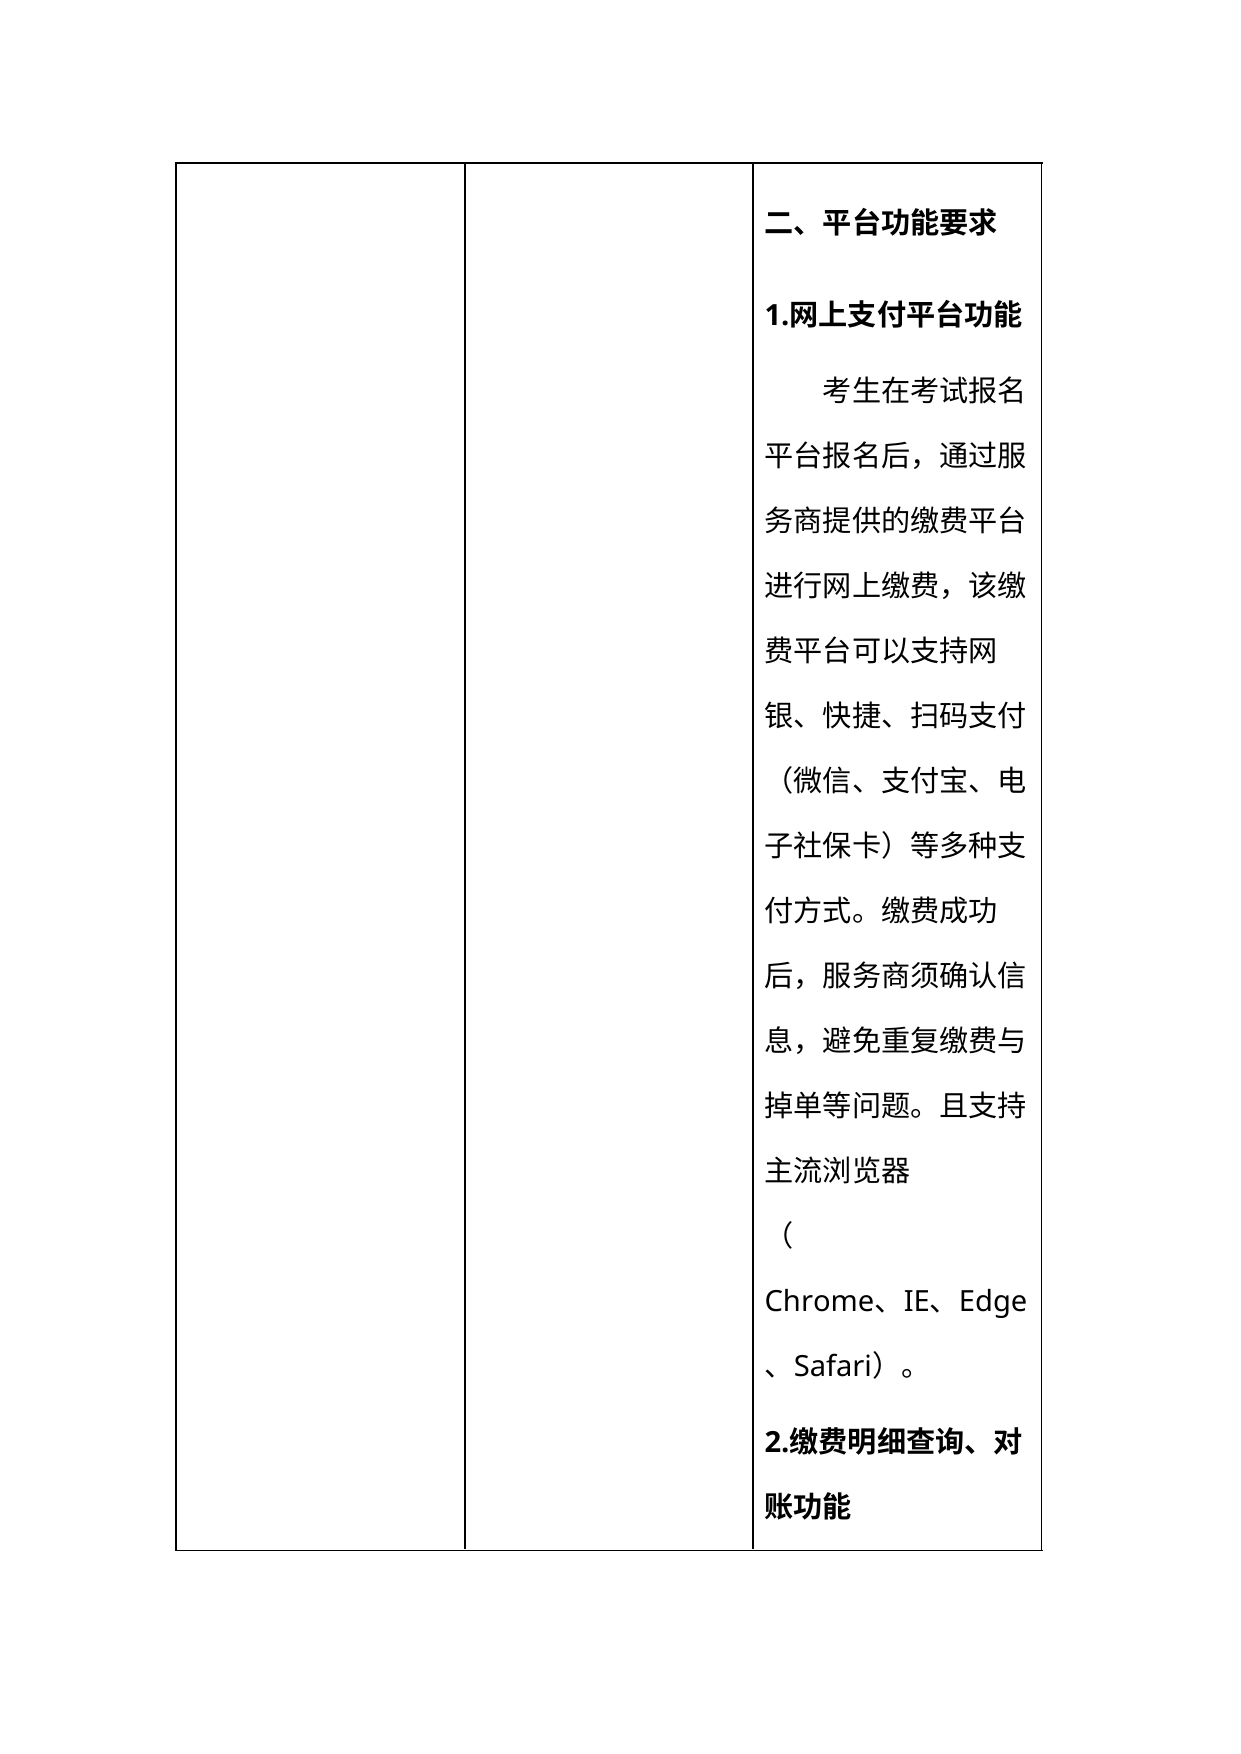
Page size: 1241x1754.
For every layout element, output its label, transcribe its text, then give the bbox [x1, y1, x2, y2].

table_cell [754, 164, 1041, 1549]
table_cell [466, 164, 752, 1549]
table_cell 1 [177, 164, 464, 1549]
